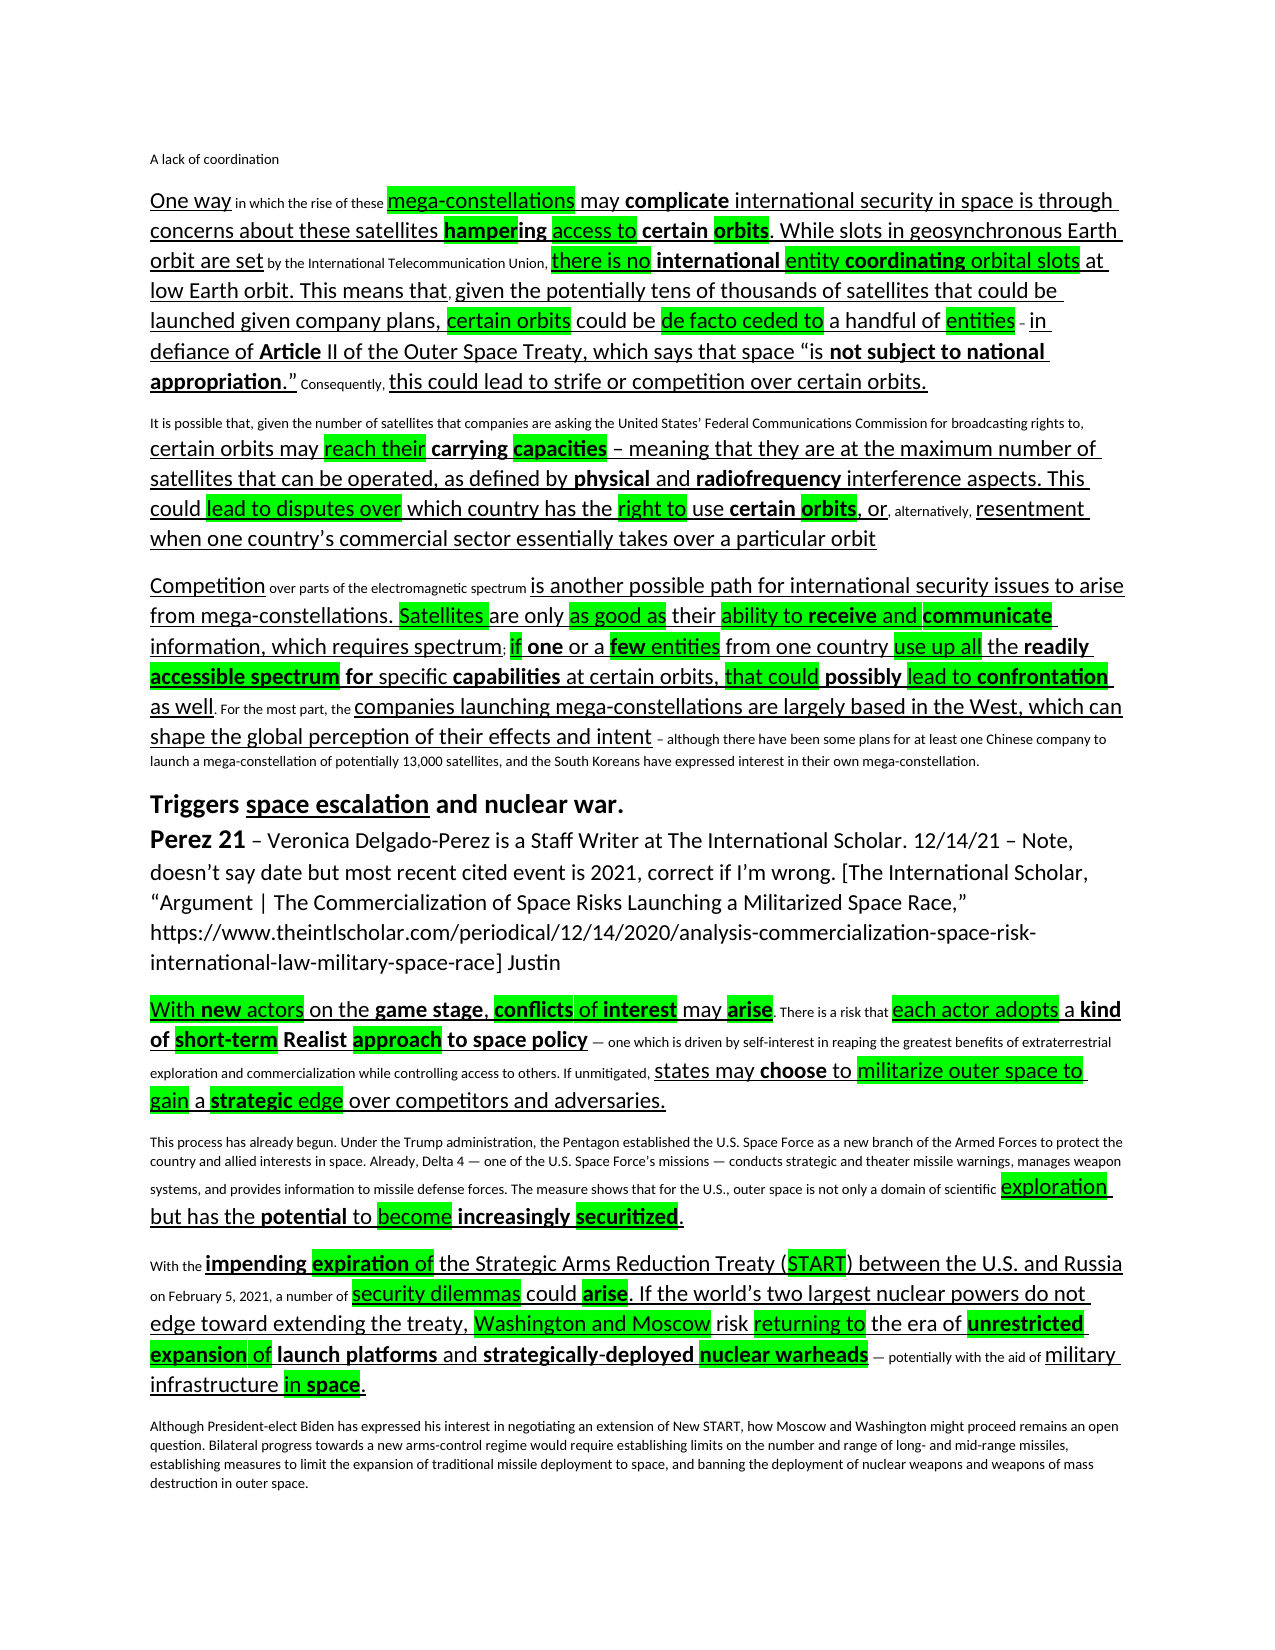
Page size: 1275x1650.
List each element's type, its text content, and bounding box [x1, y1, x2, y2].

text A lack of coordination [150, 150, 1125, 168]
text One way in which the rise of these mega-constellations may complicate international security in space is through concerns about these satellites hampering access to certain orbits. While slots in geosynchronous Earth orbit are set by the International Telecommunication Union, there is no international entity coordinating orbital slots at low Earth orbit. This means that, given the potentially tens of thousands of satellites that could be launched given company plans, certain orbits could be de facto ceded to a handful of entities – in defiance of Article II of the Outer Space Treaty, which says that space “is not subject to national appropriation.” Consequently, this could lead to strife or competition over certain orbits. [150, 186, 1125, 395]
text It is possible that, given the number of satellites that companies are asking the United States’ Federal Communications Commission for broadcasting rights to, certain orbits may reach their carrying capacities – meaning that they are at the maximum number of satellites that can be operated, as defined by physical and radiofrequency interference aspects. This could lead to disputes over which country has the right to use certain orbits, or, alternatively, resentment when one country’s commercial sector essentially takes over a particular orbit [150, 414, 1125, 553]
subtitle Triggers space escalation and nuclear war. [150, 788, 1125, 821]
text This process has already begun. Under the Trump administration, the Pentagon established the U.S. Space Force as a new branch of the Armed Forces to protect the country and allied interests in space. Already, Delta 4 — one of the U.S. Space Force’s missions — conducts strategic and theater missile warnings, manages weapon systems, and provides information to missile defense forces. The measure shows that for the U.S., outer space is not only a domain of scientific exploration but has the potential to become increasingly securitized. [150, 1133, 1125, 1230]
text With new actors on the game stage, conflicts of interest may arise. There is a risk that each actor adopts a kind of short-term Realist approach to space policy — one which is driven by self-interest in reaping the greatest benefits of extraterrestrial exploration and commercialization while controlling access to others. If unmitigated, states may choose to militarize outer space to gain a strategic edge over competitors and adversaries. [150, 995, 1125, 1114]
text Competition over parts of the electromagnetic spectrum is another possible path for international security issues to arise from mega-constellations. Satellites are only as good as their ability to receive and communicate information, which requires spectrum; if one or a few entities from one country use up all the readily accessible spectrum for specific capabilities at certain orbits, that could possibly lead to confrontation as well. For the most part, the companies launching mega-constellations are largely based in the West, which can shape the global perception of their effects and intent – although there have been some plans for at least one Chinese company to launch a mega-constellation of potentially 13,000 satellites, and the South Koreans have expressed interest in their own mega-constellation. [150, 571, 1125, 770]
text Perez 21 – Veronica Delgado-Perez is a Staff Writer at The International Scholar. 12/14/21 – Note, doesn’t say date but most recent cited event is 2021, correct if I’m wrong. [The International Scholar, “Argument | The Commercialization of Space Risks Launching a Militarized Space Race,” https://www.theintlscholar.com/periodical/12/14/2020/analysis-commercialization-space-risk-international-law-military-space-race] Justin [150, 823, 1125, 977]
text Although President-elect Biden has expressed his interest in negotiating an extension of New START, how Moscow and Washington might proceed remains an open question. Bilateral progress towards a new arms-control regime would require establishing limits on the number and range of long- and mid-range missiles, establishing measures to limit the expansion of traditional missile deployment to space, and banning the deployment of nuclear weapons and weapons of mass destruction in outer space. [150, 1417, 1125, 1492]
text With the impending expiration of the Strategic Arms Reduction Treaty (START) between the U.S. and Russia on February 5, 2021, a number of security dilemmas could arise. If the world’s two largest nuclear powers do not edge toward extending the treaty, Washington and Moscow risk returning to the era of unrestricted expansion of launch platforms and strategically-deployed nuclear warheads — potentially with the aid of military infrastructure in space. [150, 1249, 1125, 1398]
